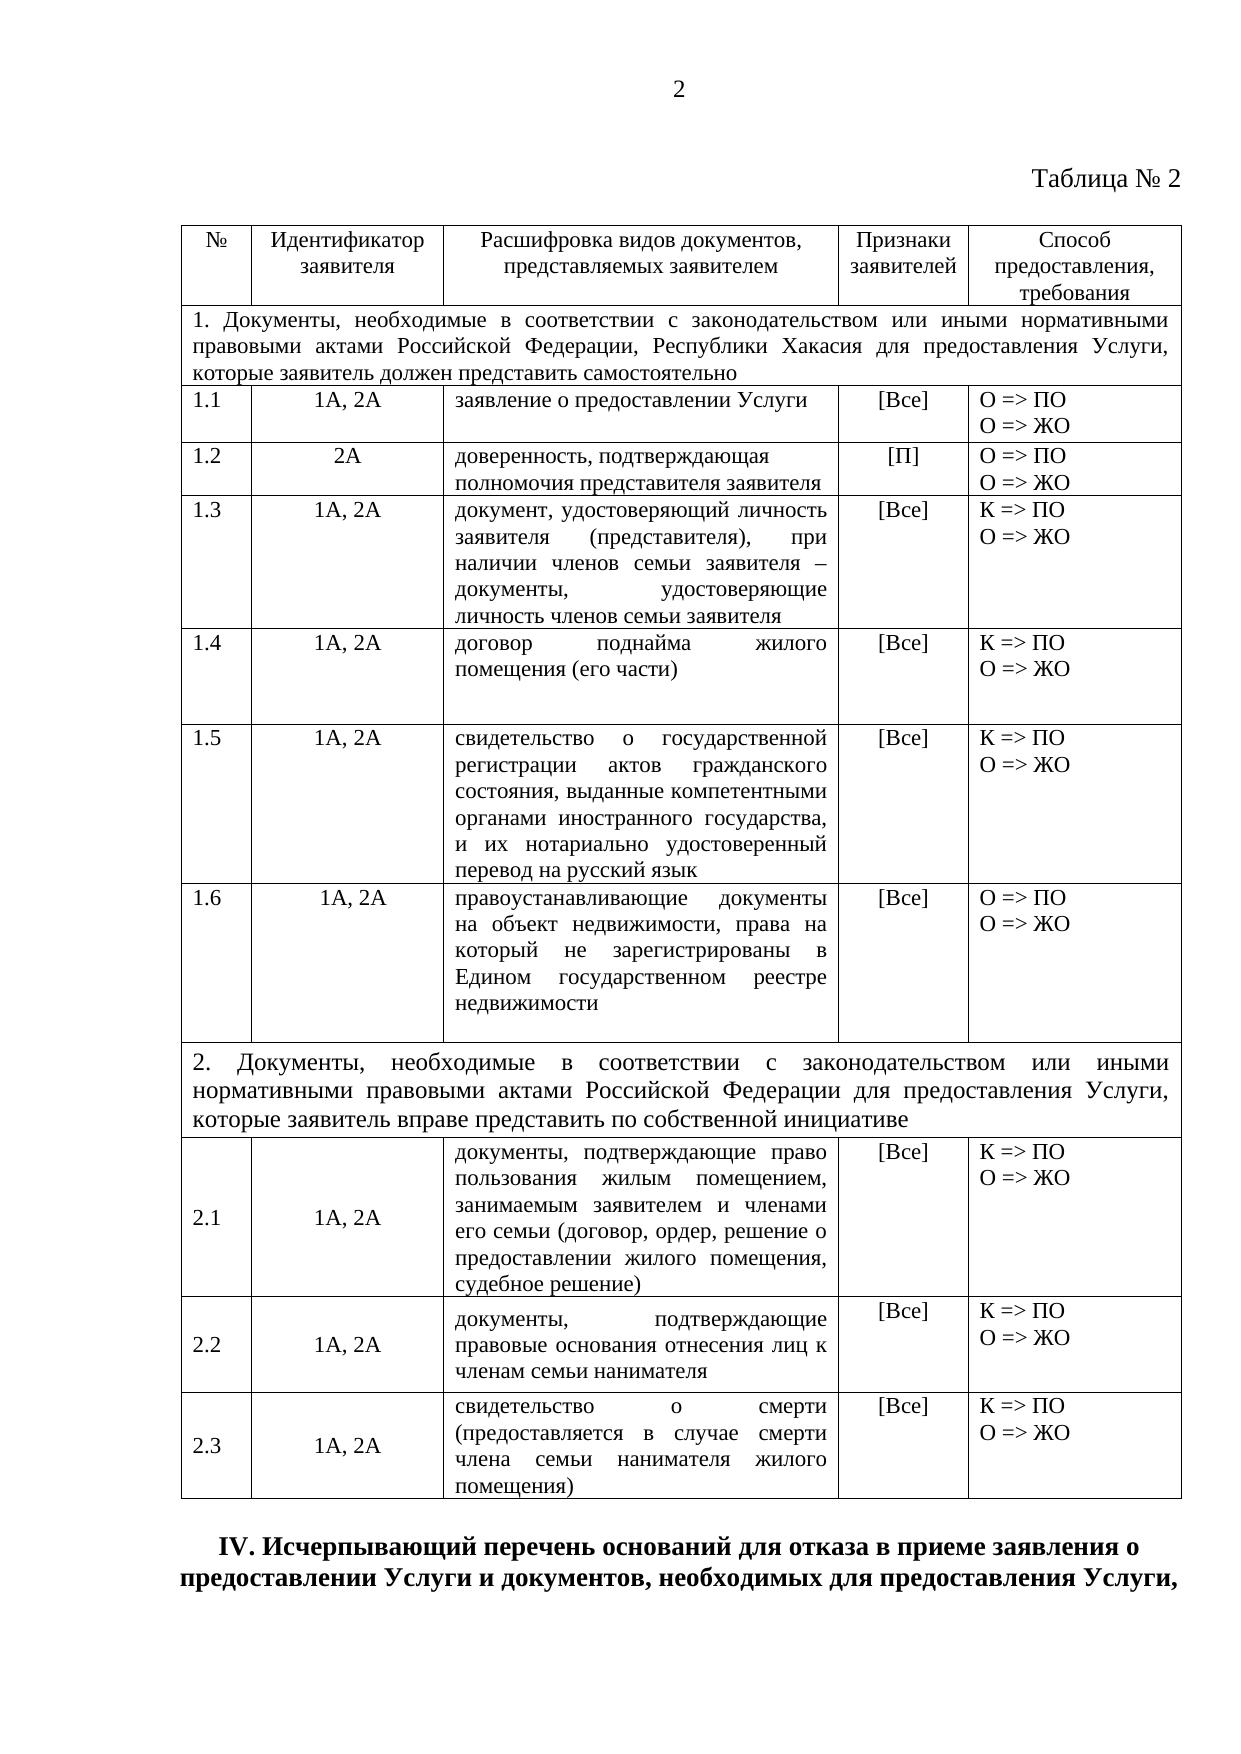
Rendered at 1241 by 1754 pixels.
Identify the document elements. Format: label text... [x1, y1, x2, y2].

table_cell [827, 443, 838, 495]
table_cell [Все] [839, 386, 968, 442]
table_cell 1А, 2А [252, 1138, 443, 1296]
table_cell 1.2 [182, 443, 251, 495]
table_cell 2.1 [182, 1138, 251, 1296]
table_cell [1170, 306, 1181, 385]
table_cell договор поднайма жилого помещения (его части) [444, 629, 838, 723]
table_cell О => ПО О => ЖО [969, 386, 1181, 442]
table_cell 1.4 [182, 629, 251, 723]
table_cell 1.3 [182, 496, 251, 628]
table_cell К => ПО О => ЖО [969, 629, 1181, 723]
table_cell 1А, 2А [252, 725, 443, 883]
table_cell документы, подтверждающие право пользования жилым помещением, занимаемым заявителем и членами его семьи (договор, ордер, решение о предоставлении жилого помещения, судебное решение) [444, 1138, 838, 1296]
table_cell свидетельство о смерти (предоставляется в случае смерти члена семьи нанимателя жилого помещения) [444, 1393, 838, 1498]
table_cell [Все] [839, 496, 968, 628]
table_cell 1А, 2А [252, 884, 443, 1042]
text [177, 1530, 1181, 1592]
table_header № [182, 226, 251, 305]
table_header Расшифровка видов документов, представляемых заявителем [444, 226, 838, 305]
table_cell 2. Документы, необходимые в соответствии с законодательством или иными нормативными правовыми актами Российской Федерации для предоставления Услуги, которые заявитель вправе представить по собственной инициативе [182, 1043, 1181, 1137]
table_cell документ, удостоверяющий личность заявителя (представителя), при наличии членов семьи заявителя –документы, удостоверяющие личность членов семьи заявителя [444, 496, 838, 628]
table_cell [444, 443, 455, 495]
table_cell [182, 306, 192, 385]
table_header Признаки заявителей [839, 226, 968, 305]
table_cell [Все] [839, 1297, 968, 1392]
table_cell К => ПО О => ЖО [969, 1138, 1181, 1296]
table_cell [П] [839, 443, 968, 495]
table_cell 1А, 2А [252, 496, 443, 628]
table_cell О => ПО О => ЖО [969, 884, 1181, 1042]
table_cell К => ПО О => ЖО [969, 1393, 1181, 1498]
table_cell [Все] [839, 629, 968, 723]
table_cell свидетельство о государственной регистрации актов гражданского состояния, выданные компетентными органами иностранного государства, и их нотариально удостоверенный перевод на русский язык [444, 725, 838, 883]
table_cell 1А, 2А [252, 629, 443, 723]
table_header Идентификатор заявителя [252, 226, 443, 305]
table_cell [Все] [839, 1138, 968, 1296]
table_cell правоустанавливающие документы на объект недвижимости, права на который не зарегистрированы в Едином государственном реестре недвижимости [444, 884, 838, 1042]
table_cell 1А, 2А [252, 1297, 443, 1392]
table_cell 2.2 [182, 1297, 251, 1392]
table_cell 1.6 [182, 884, 251, 1042]
table_cell 1А, 2А [252, 386, 443, 442]
table_cell 2А [252, 443, 443, 495]
table_cell К => ПО О => ЖО [969, 725, 1181, 883]
table_cell 2.3 [182, 1393, 251, 1498]
table_cell 1.1 [182, 386, 251, 442]
table_cell К => ПО О => ЖО [969, 1297, 1181, 1392]
table_cell 1А, 2А [252, 1393, 443, 1498]
table_cell документы, подтверждающие правовые основания отнесения лиц к членам семьи нанимателя [444, 1297, 838, 1392]
table_cell [Все] [839, 884, 968, 1042]
table_cell К => ПО О => ЖО [969, 496, 1181, 628]
table_cell [Все] [839, 1393, 968, 1498]
table_cell [Все] [839, 725, 968, 883]
table_cell заявление о предоставлении Услуги [444, 386, 838, 442]
text Таблица № 2 [177, 162, 1181, 194]
table_cell 1.5 [182, 725, 251, 883]
